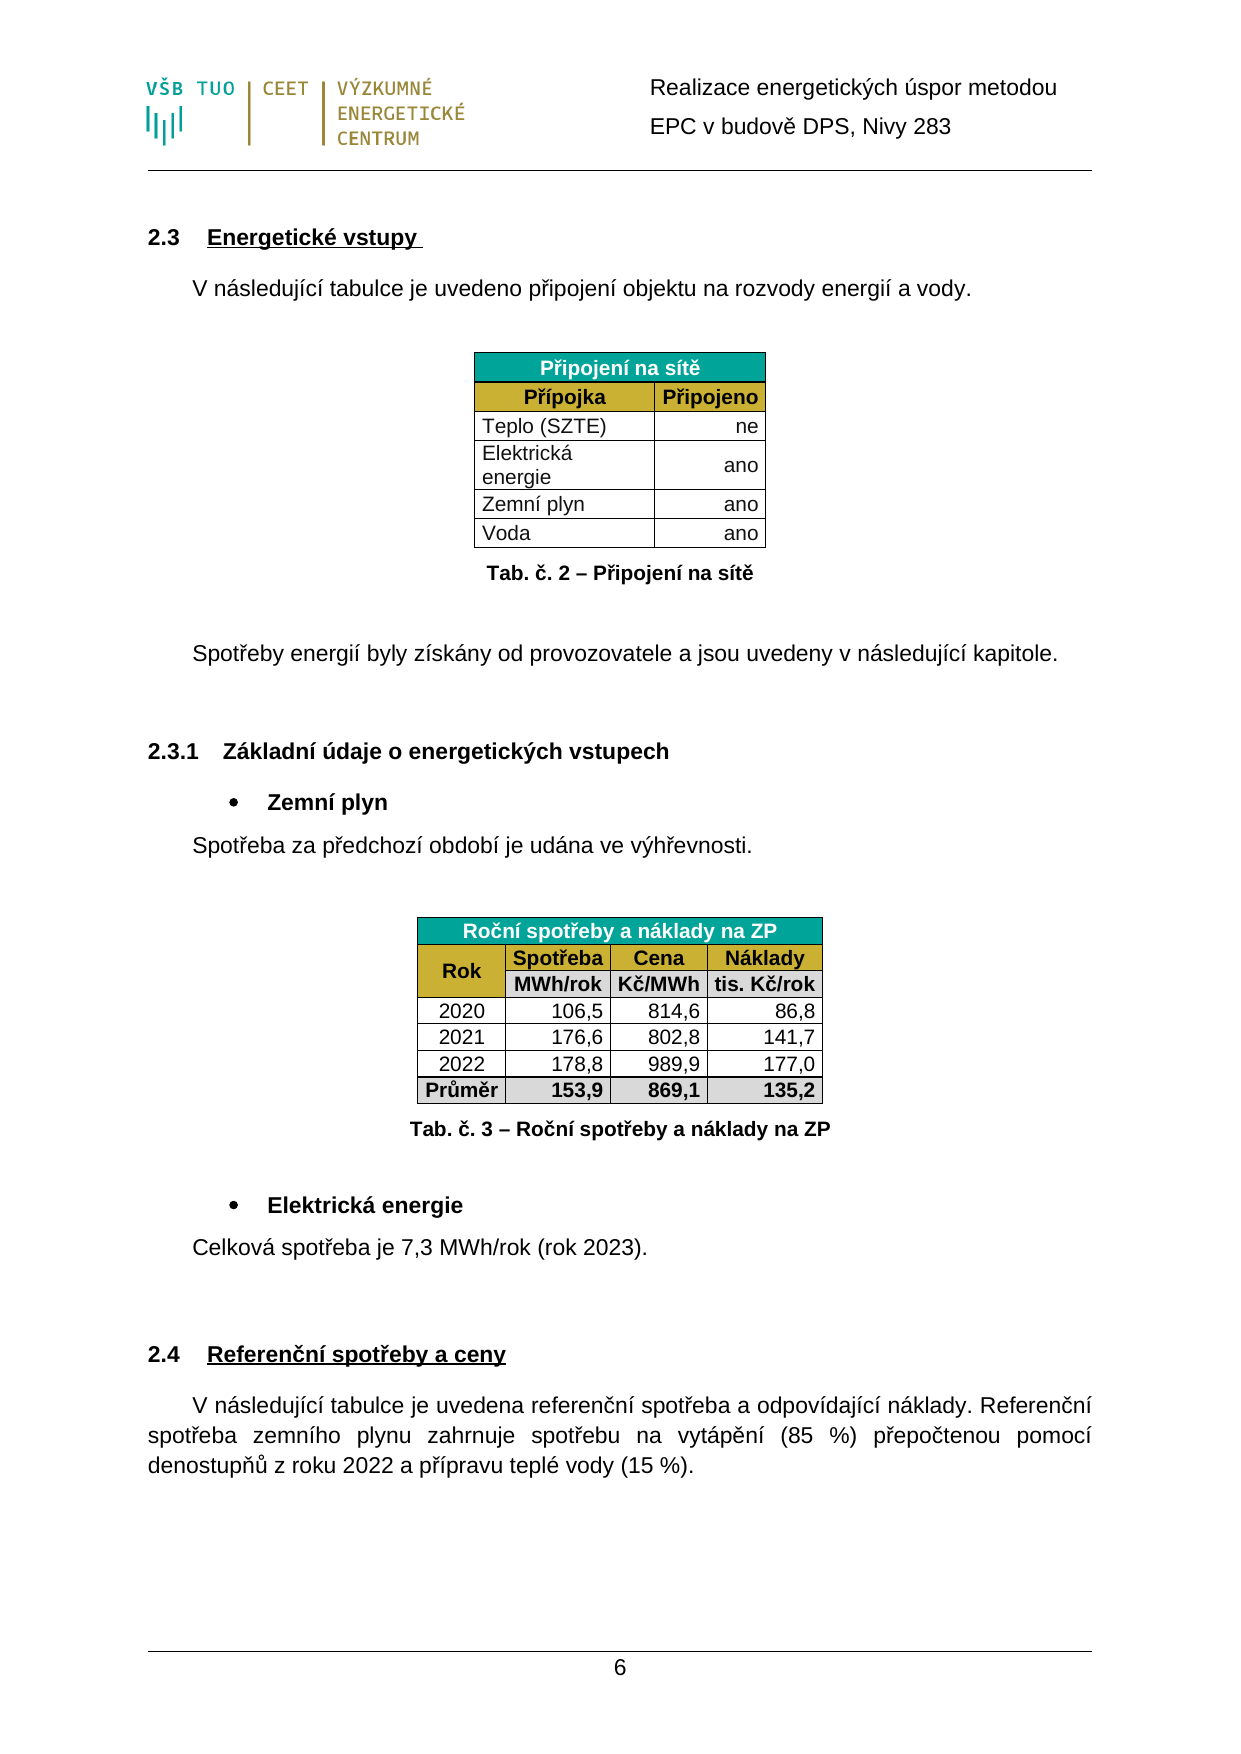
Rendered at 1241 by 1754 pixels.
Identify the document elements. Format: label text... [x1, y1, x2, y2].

table_cell Zemní plyn [475, 490, 654, 518]
list Elektrická energie [229, 1192, 1092, 1218]
table_cell 86,8 [708, 998, 822, 1023]
table_cell Průměr [418, 1078, 505, 1103]
picture [128, 73, 489, 163]
table_cell Voda [475, 519, 654, 547]
table_cell 2021 [418, 1024, 505, 1050]
text V následující tabulce je uvedena referenční spotřeba a odpovídající náklady. Referenční spotřeba zemního plynu zahrnuje spotřebu na vytápění (85 %) přepočtenou pomocí denostupňů z roku 2022 a přípravu teplé vody (15 %). [148, 1392, 1092, 1478]
table_cell Spotřeba [506, 945, 610, 970]
table_cell 106,5 [506, 998, 610, 1023]
list Zemní plyn [229, 789, 1092, 815]
table_cell 989,9 [611, 1051, 707, 1076]
table_cell 176,6 [506, 1024, 610, 1050]
table_cell Připojeno [655, 383, 765, 411]
table_cell ano [655, 441, 765, 489]
table_cell 141,7 [708, 1024, 822, 1050]
table_cell 178,8 [506, 1051, 610, 1076]
table_cell Kč/MWh [611, 971, 707, 997]
text Referenční spotřeby a ceny [148, 1341, 1092, 1367]
text Spotřeby energií byly získány od provozovatele a jsou uvedeny v následující kapitole. [148, 640, 1092, 666]
text Spotřeba za předchozí období je udána ve výhřevnosti. [148, 832, 1092, 858]
text Celková spotřeba je 7,3 MWh/rok (rok 2023). [148, 1234, 1092, 1261]
text Energetické vstupy [148, 224, 1092, 250]
table_cell tis. Kč/rok [708, 971, 822, 997]
table_cell 135,2 [708, 1078, 822, 1103]
text V následující tabulce je uvedeno připojení objektu na rozvody energií a vody. [148, 275, 1092, 301]
table_cell 814,6 [611, 998, 707, 1023]
table_cell 177,0 [708, 1051, 822, 1076]
text Tab. č. 3 – Roční spotřeby a náklady na ZP [148, 1117, 1092, 1141]
table_cell 869,1 [611, 1078, 707, 1103]
table_cell 2020 [418, 998, 505, 1023]
table_cell ano [655, 490, 765, 518]
table_cell 802,8 [611, 1024, 707, 1050]
table_cell Přípojka [475, 383, 654, 411]
table_cell 153,9 [506, 1078, 610, 1103]
table_header Připojení na sítě [475, 353, 765, 381]
table_cell ano [655, 519, 765, 547]
table_cell Elektrická energie [475, 441, 654, 489]
table_cell ne [655, 412, 765, 440]
table_cell Náklady [708, 945, 822, 970]
table_cell Teplo (SZTE) [475, 412, 654, 440]
table_cell Rok [418, 945, 505, 997]
text Základní údaje o energetických vstupech [148, 738, 1092, 764]
table_header Roční spotřeby a náklady na ZP [418, 918, 822, 944]
table_cell MWh/rok [506, 971, 610, 997]
table_cell Cena [611, 945, 707, 970]
table_cell 2022 [418, 1051, 505, 1076]
